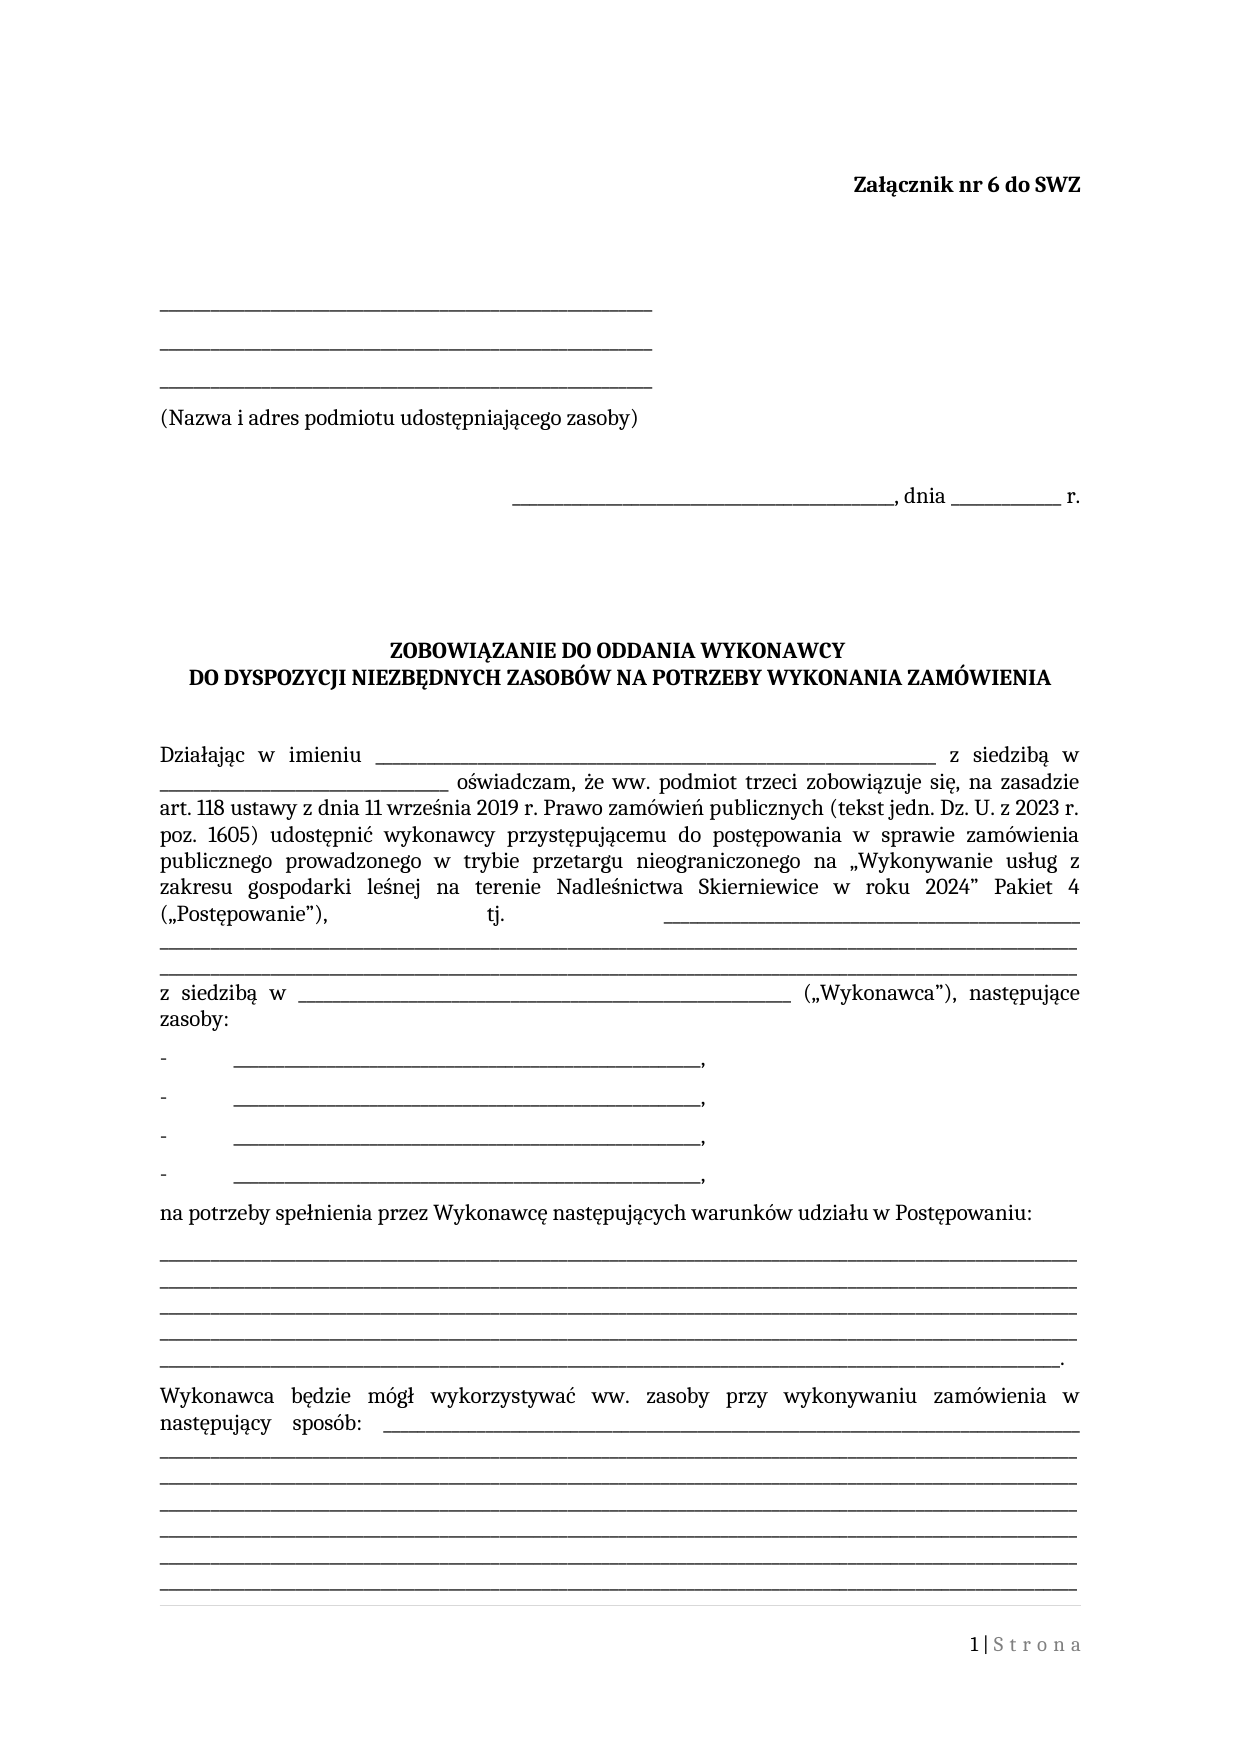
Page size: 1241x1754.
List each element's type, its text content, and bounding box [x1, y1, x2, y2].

text Załącznik nr 6 do SWZ [159, 172, 1081, 198]
text __________________________________________________________ [159, 327, 1081, 354]
text - _______________________________________________________, [159, 1161, 1081, 1188]
text __________________________________________________________ [159, 288, 1081, 315]
text - _______________________________________________________, [159, 1083, 1081, 1110]
text (Nazwa i adres podmiotu udostępniającego zasoby) [159, 405, 1081, 431]
text na potrzeby spełnienia przez Wykonawcę następujących warunków udziału w Postępowaniu: [159, 1200, 1081, 1226]
text Działając w imieniu __________________________________________________________________ z siedzibą w __________________________________ oświadczam, że ww. podmiot trzeci zobowiązuje się, na zasadzie art. 118 ustawy z dnia 11 września 2019 r. Prawo zamówień publicznych (tekst jedn. Dz. U. z 2023 r. poz. 1605) udostępnić wykonawcy przystępującemu do postępowania w sprawie zamówienia publicznego prowadzonego w trybie przetargu nieograniczonego na „Wykonywanie usług z zakresu gospodarki leśnej na terenie Nadleśnictwa Skierniewice w roku 2024” Pakiet 4 („Postępowanie”), tj. _________________________________________________ ________________________________________________________________________________________________________________________________________________________________________________________________________________________z siedzibą w __________________________________________________________ („Wykonawca”), następujące zasoby: [159, 742, 1081, 1032]
text _____________________________________________, dnia _____________ r. [159, 483, 1081, 509]
text __________________________________________________________________________________________________________________________________________________________________________________________________________________________________________________________________________________________________________________________________________________________________________________________________________________________________________________________________________________________________________________________________________________________. [159, 1239, 1081, 1371]
text - _______________________________________________________, [159, 1045, 1081, 1071]
text __________________________________________________________ [159, 366, 1081, 393]
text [159, 1383, 1081, 1594]
text - _______________________________________________________, [159, 1122, 1081, 1149]
text ZOBOWIĄZANIE DO ODDANIA WYKONAWCY DO DYSPOZYCJI NIEZBĘDNYCH ZASOBÓW NA POTRZEBY WYKONANIA ZAMÓWIENIA [159, 638, 1081, 691]
